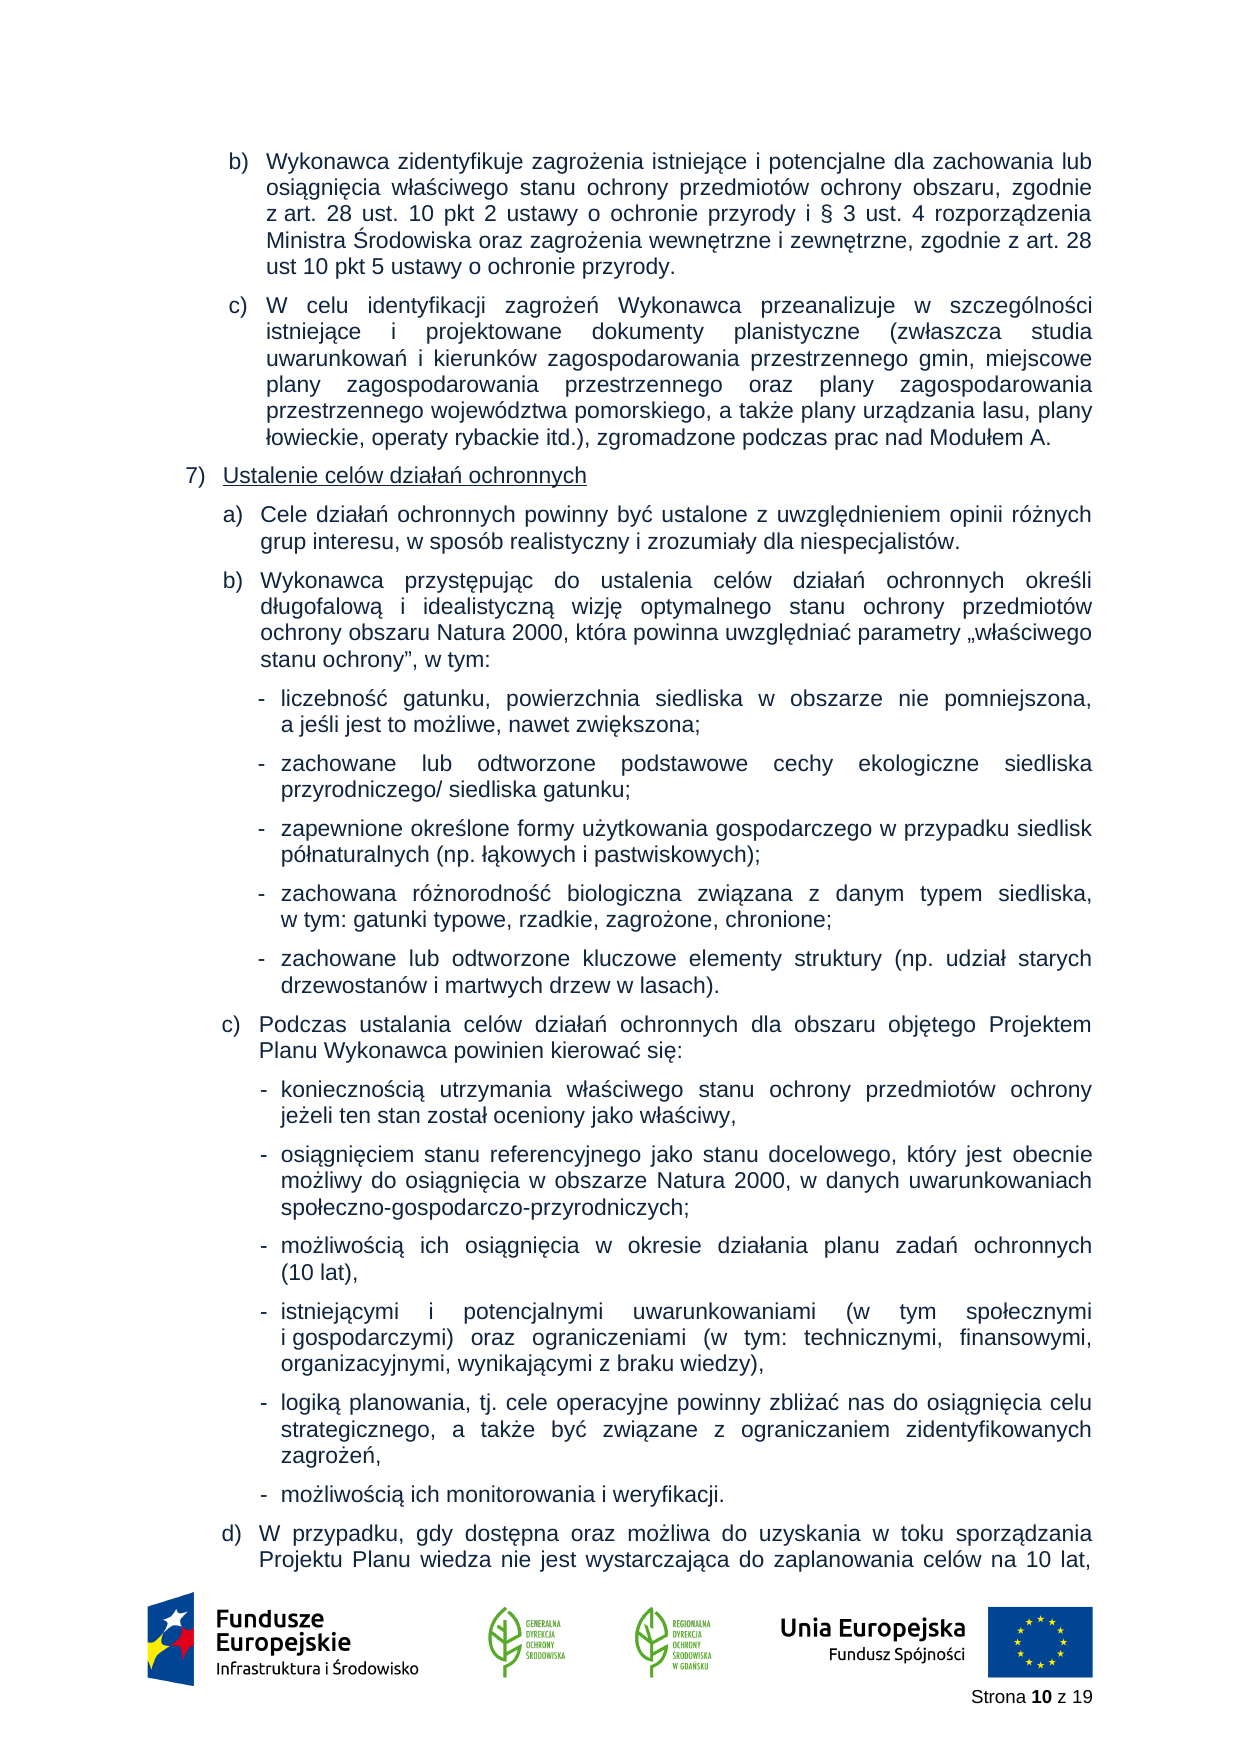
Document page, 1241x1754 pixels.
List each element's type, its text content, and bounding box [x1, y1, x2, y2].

list zapewnione określone formy użytkowania gospodarczego w przypadku siedlisk półnaturalnych (np. łąkowych i pastwiskowych); [258, 815, 1093, 868]
list Ustalenie celów działań ochronnych [185, 462, 1093, 489]
list zachowane lub odtworzone kluczowe elementy struktury (np. udział starych drzewostanów i martwych drzew w lasach). [258, 945, 1093, 998]
list zachowana różnorodność biologiczna związana z danym typem siedliska, w tym: gatunki typowe, rzadkie, zagrożone, chronione; [258, 880, 1093, 933]
list zachowane lub odtworzone podstawowe cechy ekologiczne siedliska przyrodniczego/ siedliska gatunku; [258, 750, 1093, 802]
list osiągnięciem stanu referencyjnego jako stanu docelowego, który jest obecnie możliwy do osiągnięcia w obszarze Natura 2000, w danych uwarunkowaniach społeczno-gospodarczo-przyrodniczych; [260, 1141, 1093, 1220]
picture [147, 1592, 1093, 1686]
list W celu identyfikacji zagrożeń Wykonawca przeanalizuje w szczególności istniejące i projektowane dokumenty planistyczne (zwłaszcza studia uwarunkowań i kierunków zagospodarowania przestrzennego gmin, miejscowe plany zagospodarowania przestrzennego oraz plany zagospodarowania przestrzennego województwa pomorskiego, a także plany urządzania lasu, plany łowieckie, operaty rybackie itd.), zgromadzone podczas prac nad Modułem A. [228, 292, 1093, 450]
list możliwością ich osiągnięcia w okresie działania planu zadań ochronnych (10 lat), [260, 1232, 1093, 1285]
list istniejącymi i potencjalnymi uwarunkowaniami (w tym społecznymi i gospodarczymi) oraz ograniczeniami (w tym: technicznymi, finansowymi, organizacyjnymi, wynikającymi z braku wiedzy), [260, 1298, 1093, 1377]
list możliwością ich monitorowania i weryfikacji. [260, 1481, 1093, 1507]
list Podczas ustalania celów działań ochronnych dla obszaru objętego Projektem Planu Wykonawca powinien kierować się: [221, 1011, 1093, 1063]
list Cele działań ochronnych powinny być ustalone z uwzględnieniem opinii różnych grup interesu, w sposób realistyczny i zrozumiały dla niespecjalistów. [223, 501, 1093, 554]
list liczebność gatunku, powierzchnia siedliska w obszarze nie pomniejszona, a jeśli jest to możliwe, nawet zwiększona; [258, 684, 1093, 737]
list Wykonawca przystępując do ustalenia celów działań ochronnych określi długofalową i idealistyczną wizję optymalnego stanu ochrony przedmiotów ochrony obszaru Natura 2000, która powinna uwzględniać parametry „właściwego stanu ochrony”, w tym: [223, 567, 1093, 672]
list logiką planowania, tj. cele operacyjne powinny zbliżać nas do osiągnięcia celu strategicznego, a także być związane z ograniczaniem zidentyfikowanych zagrożeń, [260, 1389, 1093, 1468]
list Wykonawca zidentyfikuje zagrożenia istniejące i potencjalne dla zachowania lub osiągnięcia właściwego stanu ochrony przedmiotów ochrony obszaru, zgodnie z art. 28 ust. 10 pkt 2 ustawy o ochronie przyrody i § 3 ust. 4 rozporządzenia Ministra Środowiska oraz zagrożenia wewnętrzne i zewnętrzne, zgodnie z art. 28 ust 10 pkt 5 ustawy o ochronie przyrody. [228, 148, 1093, 279]
list koniecznością utrzymania właściwego stanu ochrony przedmiotów ochrony jeżeli ten stan został oceniony jako właściwy, [260, 1076, 1093, 1128]
